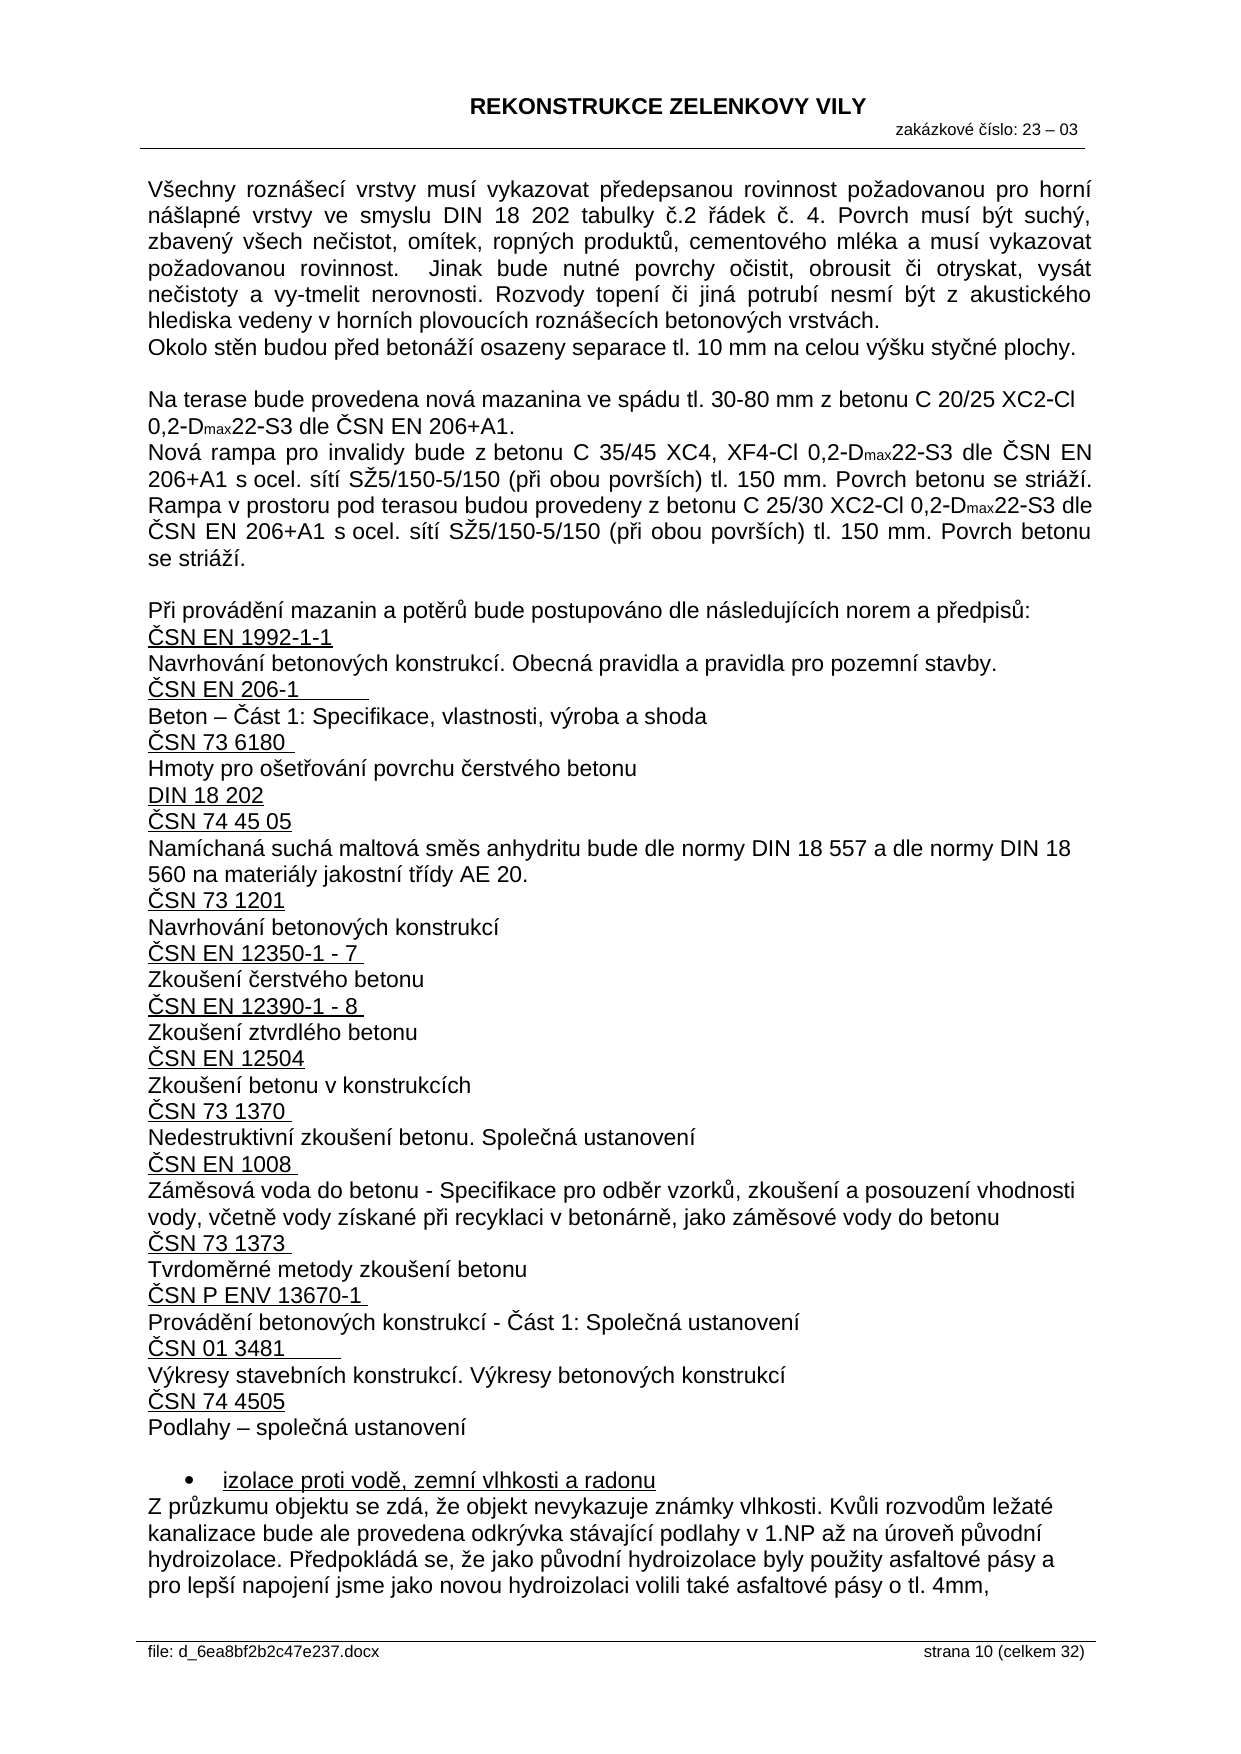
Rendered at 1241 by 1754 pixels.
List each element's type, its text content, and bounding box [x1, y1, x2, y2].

text ČSN EN 206-1 [148, 676, 1092, 703]
text ČSN 74 4505 [148, 1388, 1092, 1414]
text Namíchaná suchá maltová směs anhydritu bude dle normy DIN 18 557 a dle normy DIN 18 560 na materiály jakostní třídy AE 20. [148, 834, 1092, 887]
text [148, 1493, 1092, 1599]
text Hmoty pro ošetřování povrchu čerstvého betonu [148, 755, 1092, 782]
text ČSN P ENV 13670-1 [148, 1282, 1092, 1309]
text ČSN EN 12504 [148, 1045, 1092, 1072]
text Zkoušení betonu v konstrukcích [148, 1072, 1092, 1098]
text Záměsová voda do betonu - Specifikace pro odběr vzorků, zkoušení a posouzení vhodnosti vody, včetně vody získané při recyklaci v betonárně, jako záměsové vody do betonu [148, 1177, 1092, 1230]
text Okolo stěn budou před betonáží osazeny separace tl. 10 mm na celou výšku styčné plochy. [148, 334, 1092, 360]
text ČSN EN 1992-1-1 [148, 624, 1092, 650]
text Nová rampa pro invalidy bude z betonu C 35/45 XC4, XF4Cl 0,2Dmax22S3 dle ČSN EN 206+A1 s ocel. sítí SŽ5/150-5/150 (při obou površích) tl. 150 mm. Povrch betonu se striáží. Rampa v prostoru pod terasou budou provedeny z betonu C 25/30 XC2Cl 0,2Dmax22S3 dle ČSN EN 206+A1 s ocel. sítí SŽ5/150-5/150 (při obou površích) tl. 150 mm. Povrch betonu se striáží. [148, 439, 1092, 571]
text ČSN 73 1201 [148, 887, 1092, 913]
text Tvrdoměrné metody zkoušení betonu [148, 1256, 1092, 1282]
text ČSN 73 1370 [148, 1098, 1092, 1124]
text ČSN EN 1008 [148, 1151, 1092, 1177]
text Na terase bude provedena nová mazanina ve spádu tl. 30-80 mm z betonu C 20/25 XC2Cl 0,2Dmax22S3 dle ČSN EN 206+A1. [148, 386, 1092, 439]
text Navrhování betonových konstrukcí. Obecná pravidla a pravidla pro pozemní stavby. [148, 650, 1092, 676]
text Zkoušení ztvrdlého betonu [148, 1019, 1092, 1045]
text Beton – Část 1: Specifikace, vlastnosti, výroba a shoda [148, 703, 1092, 729]
text Navrhování betonových konstrukcí [148, 913, 1092, 940]
text ČSN EN 12390-1 - 8 [148, 993, 1092, 1019]
text ČSN 74 45 05 [148, 808, 1092, 834]
text ČSN EN 12350-1 - 7 [148, 940, 1092, 966]
text Podlahy – společná ustanovení [148, 1414, 1092, 1441]
text Při provádění mazanin a potěrů bude postupováno dle následujících norem a předpisů: [148, 597, 1092, 624]
text Všechny roznášecí vrstvy musí vykazovat předepsanou rovinnost požadovanou pro horní nášlapné vrstvy ve smyslu DIN 18 202 tabulky č.2 řádek č. 4. Povrch musí být suchý, zbavený všech nečistot, omítek, ropných produktů, cementového mléka a musí vykazovat požadovanou rovinnost. Jinak bude nutné povrchy očistit, obrousit či otryskat, vysát nečistoty a vy-tmelit nerovnosti. Rozvody topení či jiná potrubí nesmí být z akustického hlediska vedeny v horních plovoucích roznášecích betonových vrstvách. [148, 176, 1092, 334]
subtitle izolace proti vodě, zemní vlhkosti a radonu [185, 1467, 1092, 1493]
text ČSN 01 3481 [148, 1335, 1092, 1362]
text Nedestruktivní zkoušení betonu. Společná ustanovení [148, 1124, 1092, 1151]
text Výkresy stavebních konstrukcí. Výkresy betonových konstrukcí [148, 1362, 1092, 1388]
text ČSN 73 6180 [148, 729, 1092, 755]
text Provádění betonových konstrukcí - Část 1: Společná ustanovení [148, 1309, 1092, 1335]
text DIN 18 202 [148, 782, 1092, 808]
text ČSN 73 1373 [148, 1230, 1092, 1256]
text Zkoušení čerstvého betonu [148, 966, 1092, 993]
